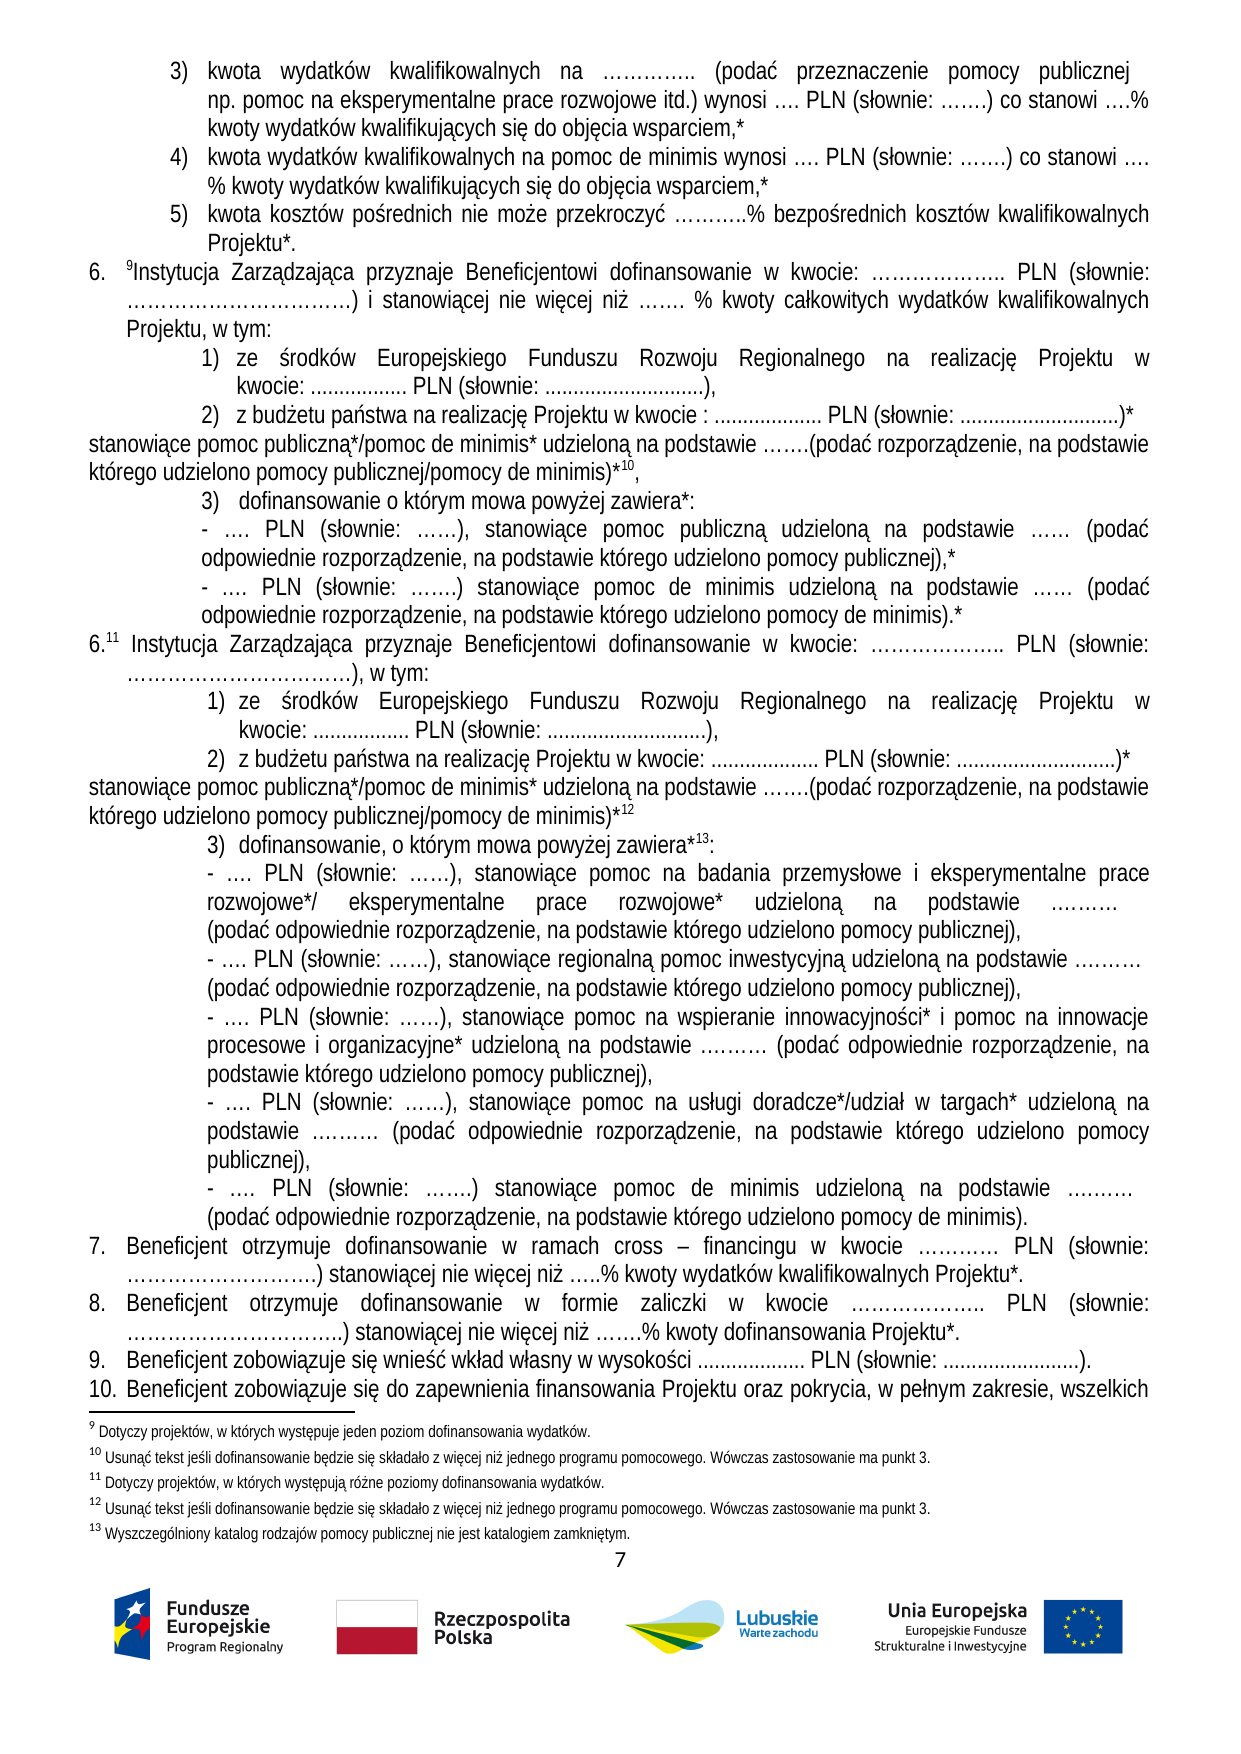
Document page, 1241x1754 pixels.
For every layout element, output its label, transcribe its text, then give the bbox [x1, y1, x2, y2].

list Beneficjent otrzymuje dofinansowanie w ramach cross – financingu w kwocie ………… PLN (słownie: ……………………….) stanowiącej nie więcej niż …..% kwoty wydatków kwalifikowalnych Projektu*. [89, 1231, 1152, 1288]
text - …. PLN (słownie: ……), stanowiące pomoc na usługi doradcze*/udział w targach* udzieloną na podstawie .……… (podać odpowiednie rozporządzenie, na podstawie którego udzielono pomocy publicznej), [207, 1087, 1152, 1173]
text 6. Instytucja Zarządzająca przyznaje Beneficjentowi dofinansowanie w kwocie: ……………….. PLN (słownie: ……………………………), w tym: [89, 629, 1152, 686]
text - …. PLN (słownie: ……), stanowiące pomoc publiczną udzieloną na podstawie …… (podać odpowiednie rozporządzenie, na podstawie którego udzielono pomocy publicznej),* [201, 514, 1152, 572]
text stanowiące pomoc publiczną*/pomoc de minimis* udzieloną na podstawie …….(podać rozporządzenie, na podstawie którego udzielono pomocy publicznej/pomocy de minimis)*, [89, 428, 1152, 486]
list ze środków Europejskiego Funduszu Rozwoju Regionalnego na realizację Projektu w kwocie: ................. PLN (słownie: ............................), [207, 686, 1152, 744]
list kwota wydatków kwalifikowalnych na pomoc de minimis wynosi …. PLN (słownie: …….) co stanowi ….% kwoty wydatków kwalifikujących się do objęcia wsparciem,* [170, 142, 1152, 199]
list dofinansowanie, o którym mowa powyżej zawiera*: [207, 829, 1152, 858]
list ze środków Europejskiego Funduszu Rozwoju Regionalnego na realizację Projektu w kwocie: ................. PLN (słownie: ............................), [201, 343, 1152, 400]
picture [88, 1572, 1152, 1681]
text - …. PLN (słownie: ……), stanowiące regionalną pomoc inwestycyjną udzieloną na podstawie .……… (podać odpowiednie rozporządzenie, na podstawie którego udzielono pomocy publicznej), [207, 944, 1152, 1001]
list kwota wydatków kwalifikowalnych na ………….. (podać przeznaczenie pomocy publicznej np. pomoc na eksperymentalne prace rozwojowe itd.) wynosi …. PLN (słownie: …….) co stanowi ….% kwoty wydatków kwalifikujących się do objęcia wsparciem,* [170, 56, 1152, 142]
list z budżetu państwa na realizację Projektu w kwocie : ................... PLN (słownie: ............................)* [201, 400, 1152, 428]
text - …. PLN (słownie: ……), stanowiące pomoc na badania przemysłowe i eksperymentalne prace rozwojowe*/ eksperymentalne prace rozwojowe* udzieloną na podstawie .……… (podać odpowiednie rozporządzenie, na podstawie którego udzielono pomocy publicznej), [207, 858, 1152, 944]
text - .… PLN (słownie: …….) stanowiące pomoc de minimis udzieloną na podstawie …… (podać odpowiednie rozporządzenie, na podstawie którego udzielono pomocy de minimis).* [201, 572, 1152, 629]
list Beneficjent zobowiązuje się wnieść wkład własny w wysokości ................... PLN (słownie: ........................). [89, 1345, 1152, 1374]
text stanowiące pomoc publiczną*/pomoc de minimis* udzieloną na podstawie …….(podać rozporządzenie, na podstawie którego udzielono pomocy publicznej/pomocy de minimis)* [89, 772, 1152, 829]
text - …. PLN (słownie: ……), stanowiące pomoc na wspieranie innowacyjności* i pomoc na innowacje procesowe i organizacyjne* udzieloną na podstawie .……… (podać odpowiednie rozporządzenie, na podstawie którego udzielono pomocy publicznej), [207, 1001, 1152, 1087]
list Instytucja Zarządzająca przyznaje Beneficjentowi dofinansowanie w kwocie: ……………….. PLN (słownie: ……………………………) i stanowiącej nie więcej niż ……. % kwoty całkowitych wydatków kwalifikowalnych Projektu, w tym: [89, 257, 1152, 343]
list Beneficjent otrzymuje dofinansowanie w formie zaliczki w kwocie ……………….. PLN (słownie: …………………………..) stanowiącej nie więcej niż …….% kwoty dofinansowania Projektu*. [89, 1288, 1152, 1345]
list z budżetu państwa na realizację Projektu w kwocie: ................... PLN (słownie: ............................)* [207, 744, 1152, 772]
list dofinansowanie o którym mowa powyżej zawiera*: [164, 486, 1152, 514]
list kwota kosztów pośrednich nie może przekroczyć ………..% bezpośrednich kosztów kwalifikowalnych Projektu*. [170, 199, 1152, 257]
text - .… PLN (słownie: …….) stanowiące pomoc de minimis udzieloną na podstawie ….…… (podać odpowiednie rozporządzenie, na podstawie którego udzielono pomocy de minimis). [207, 1173, 1152, 1231]
